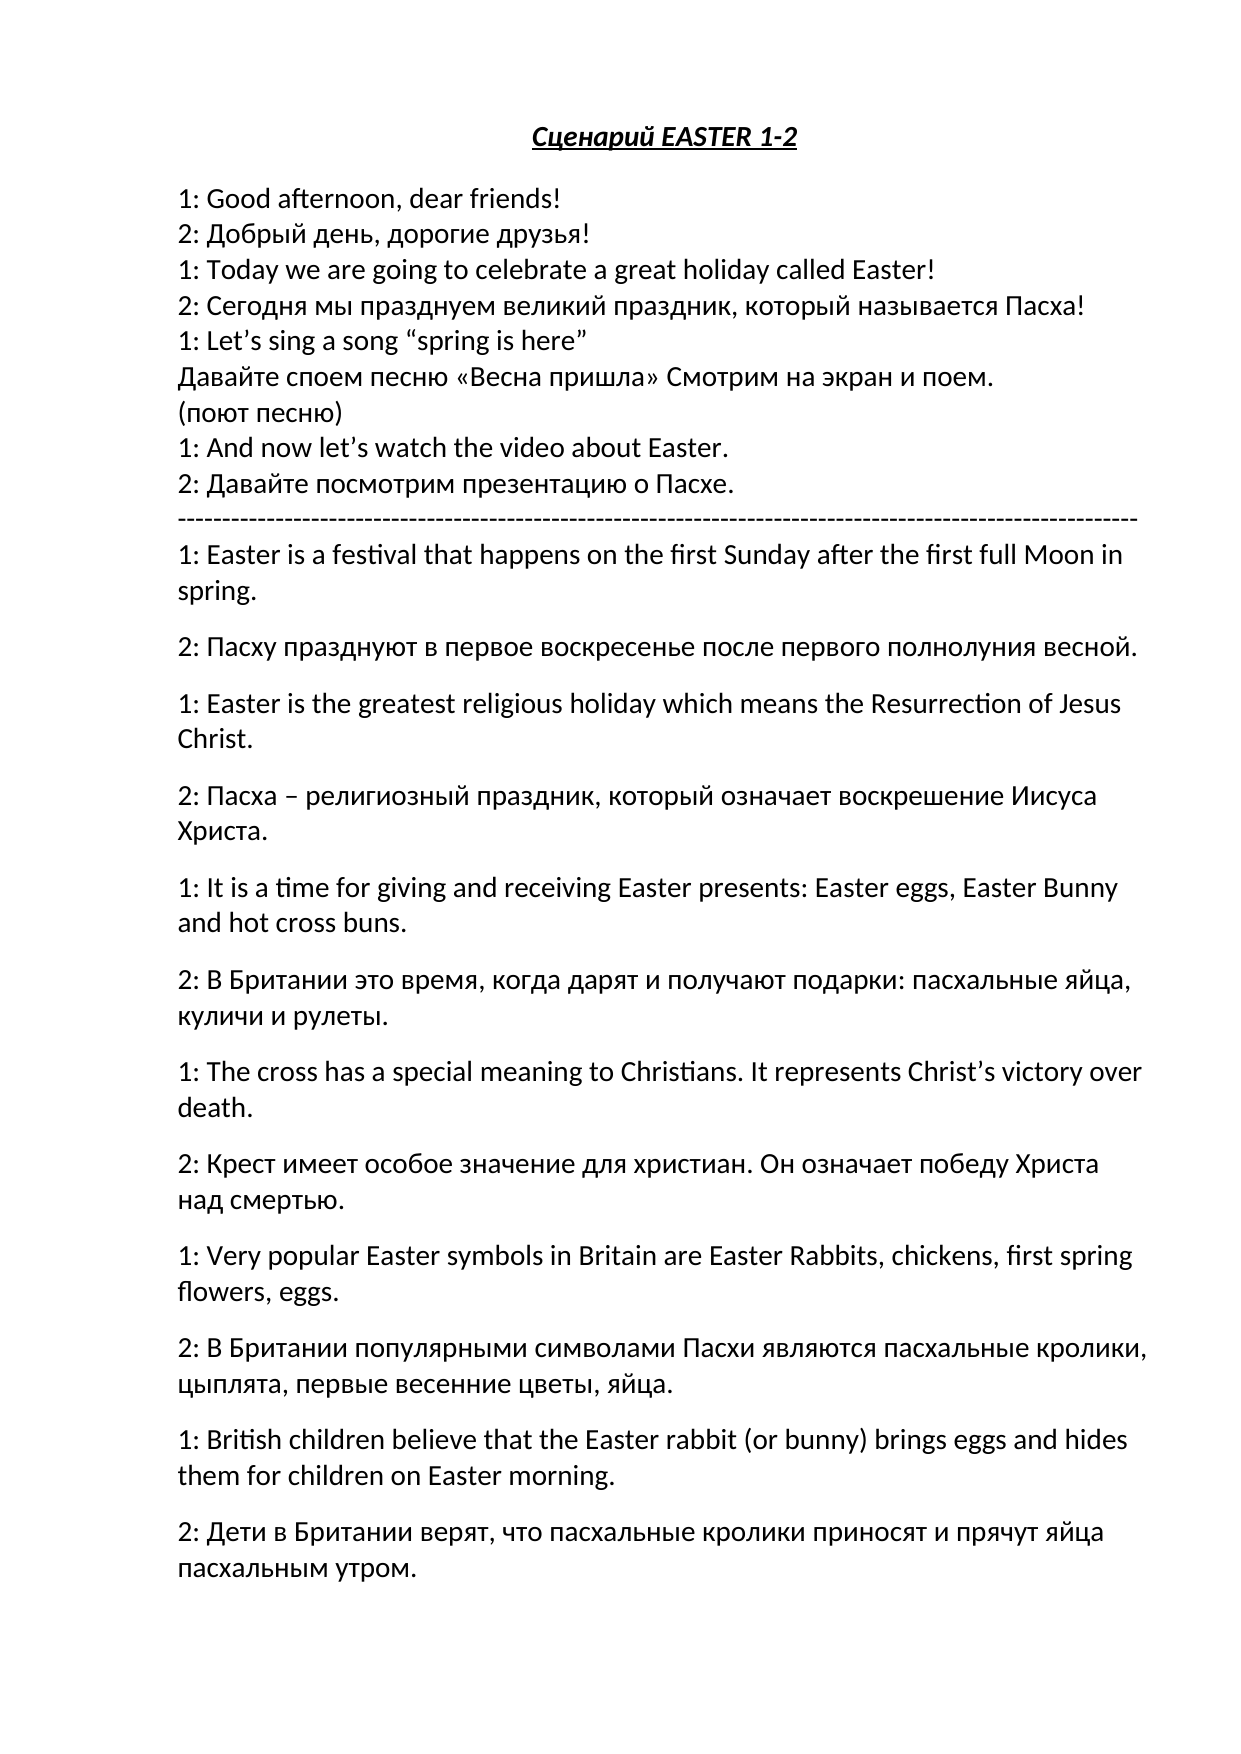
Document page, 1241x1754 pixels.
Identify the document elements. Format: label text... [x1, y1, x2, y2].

text (поют песню) [177, 394, 1152, 429]
text 1: Very popular Easter symbols in Britain are Easter Rabbits, chickens, first spring flowers, eggs. [177, 1237, 1152, 1308]
text 1: And now let’s watch the video about Easter. [177, 429, 1152, 465]
text 1: Good afternoon, dear friends! [177, 180, 1152, 216]
text 2: В Британии популярными символами Пасхи являются пасхальные кролики, цыплята, первые весенние цветы, яйца. [177, 1329, 1152, 1401]
text 1: British children believe that the Easter rabbit (or bunny) brings eggs and hides them for children on Easter morning. [177, 1421, 1152, 1493]
text 2: Давайте посмотрим презентацию о Пасхе. [177, 465, 1152, 501]
text 2: Добрый день, дорогие друзья! [177, 216, 1152, 251]
text 1: The cross has a special meaning to Christians. It represents Christ’s victory over death. [177, 1053, 1152, 1124]
text 1: Easter is a festival that happens on the first Sunday after the first full Moon in spring. [177, 536, 1152, 607]
text Сценарий EASTER 1-2 [177, 118, 1152, 154]
text 1: Easter is the greatest religious holiday which means the Resurrection of Jesus Christ. [177, 685, 1152, 756]
text 2: Пасха – религиозный праздник, который означает воскрешение Иисуса Христа. [177, 777, 1152, 848]
text 1: It is a time for giving and receiving Easter presents: Easter eggs, Easter Bunny and hot cross buns. [177, 869, 1152, 940]
text 2: Дети в Британии верят, что пасхальные кролики приносят и прячут яйца пасхальным утром. [177, 1513, 1152, 1585]
text 2: Пасху празднуют в первое воскресенье после первого полнолуния весной. [177, 628, 1152, 664]
text 2: В Британии это время, когда дарят и получают подарки: пасхальные яйца, куличи и рулеты. [177, 961, 1152, 1032]
text 1: Let’s sing a song “spring is here” [177, 322, 1152, 358]
text 2: Сегодня мы празднуем великий праздник, который называется Пасха! [177, 287, 1152, 322]
text 2: Крест имеет особое значение для христиан. Он означает победу Христа над смертью. [177, 1145, 1152, 1216]
text 1: Today we are going to celebrate a great holiday called Easter! [177, 251, 1152, 287]
text Давайте споем песню «Весна пришла» Смотрим на экран и поем. [177, 358, 1152, 394]
text ------------------------------------------------------------------------------------------------------------ [177, 501, 1152, 536]
